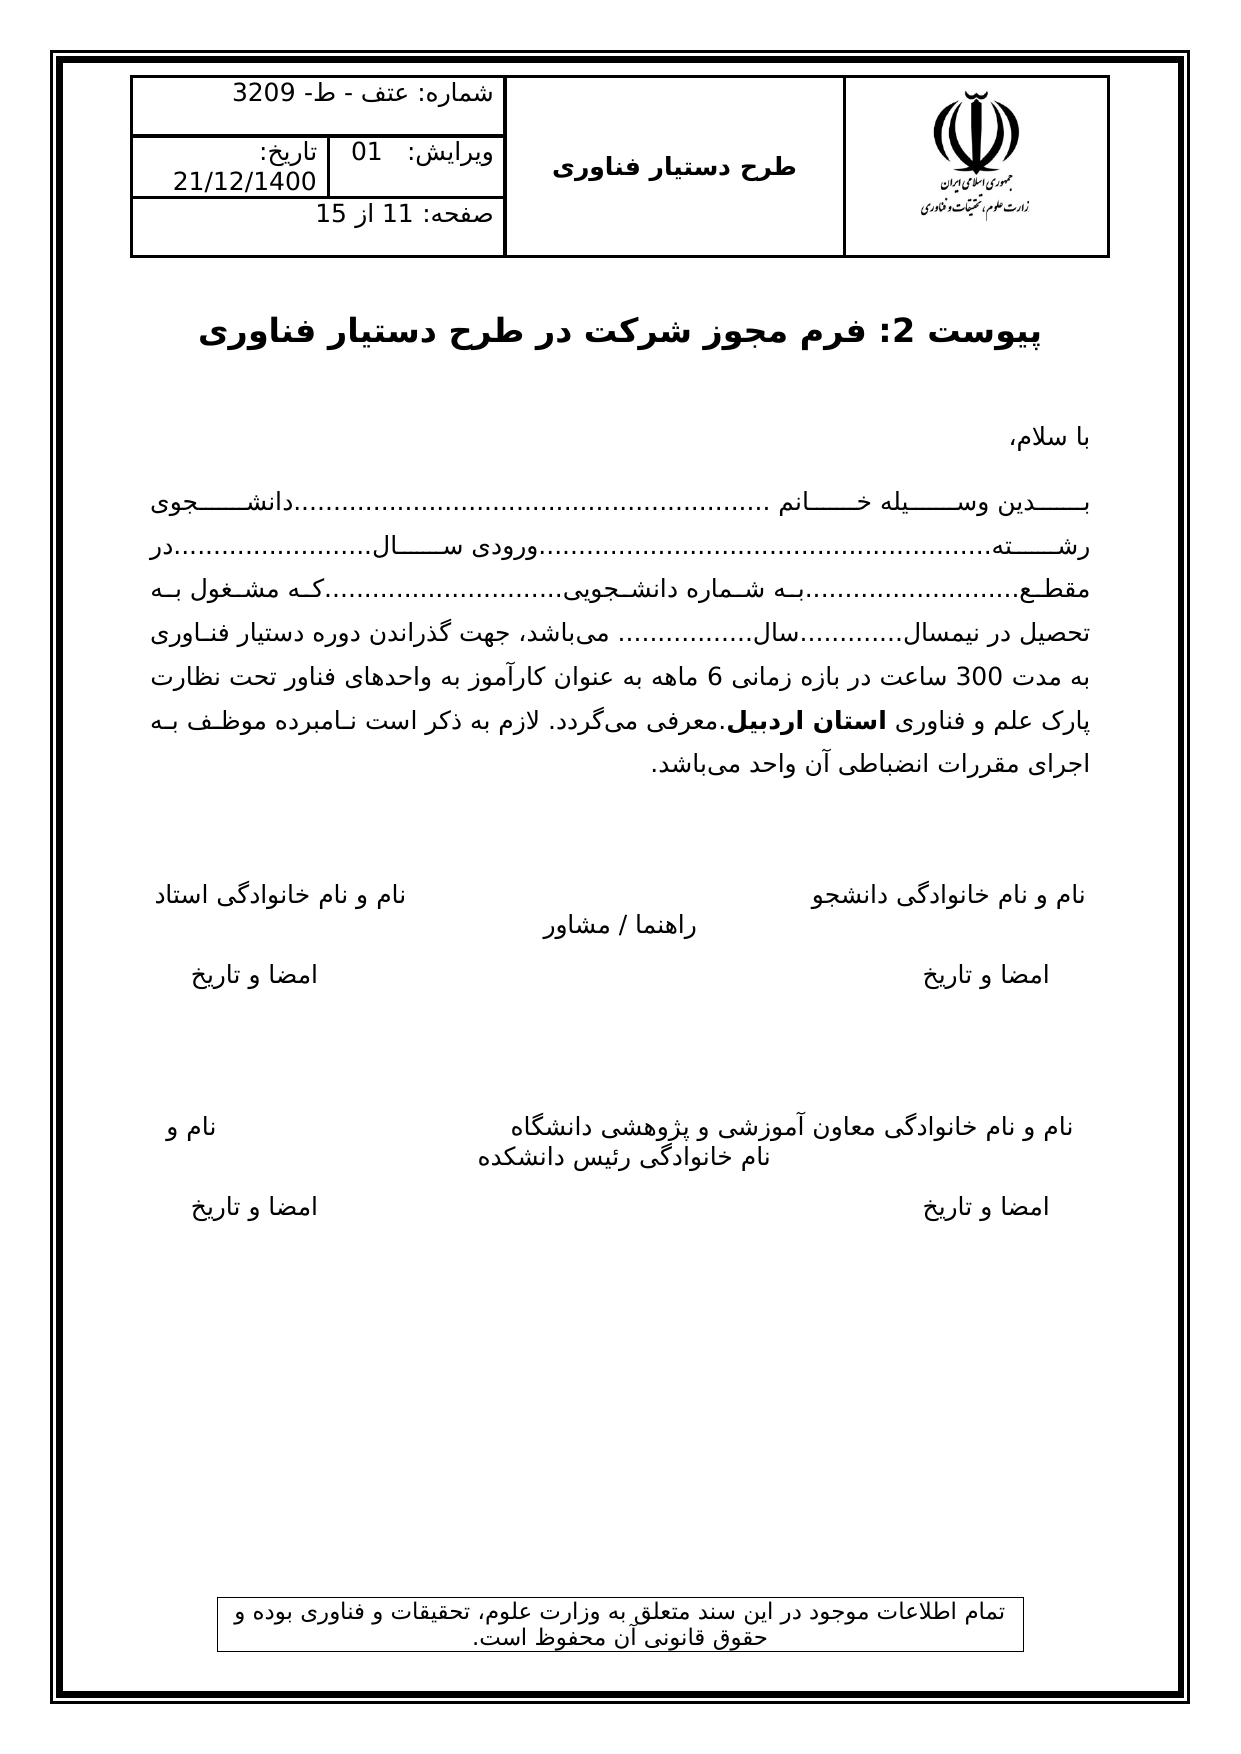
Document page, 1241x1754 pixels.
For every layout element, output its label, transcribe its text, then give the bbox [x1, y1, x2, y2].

text با سلام، [150, 422, 1090, 452]
text امضا و تاریخ امضا و تاریخ [150, 960, 1090, 989]
text نام و نام خانوادگی معاون آموزشی و پژوهشی دانشگاه نام و نام خانوادگی رئیس دانشکده [150, 1113, 1090, 1171]
text نام و نام خانوادگی دانشجو نام و نام خانوادگی استاد راهنما / مشاور [150, 881, 1090, 939]
subtitle پیوست 2: فرم مجوز شرکت در طرح دستیار فناوری [150, 311, 1090, 350]
text بدین وسیله خانم ............................................................دانشجوی رشته.........................................................ورودی سال.........................در مقطع...........................به شماره دانشجویی..............................که مشغول به تحصیل در نیمسال.............سال................. می‌باشد، جهت گذراندن دوره دستیار فناوری به مدت 300 ساعت در بازه زمانی 6 ماهه به عنوان کارآموز به واحدهای فناور تحت نظارت پارک علم و فناوری استان اردبیل.معرفی می‌گردد. لازم به ذکر است نامبرده موظف به اجرای مقررات انضباطی آن واحد می‌باشد. [150, 487, 1090, 779]
picture [919, 88, 1034, 223]
text امضا و تاریخ امضا و تاریخ [150, 1192, 1090, 1221]
